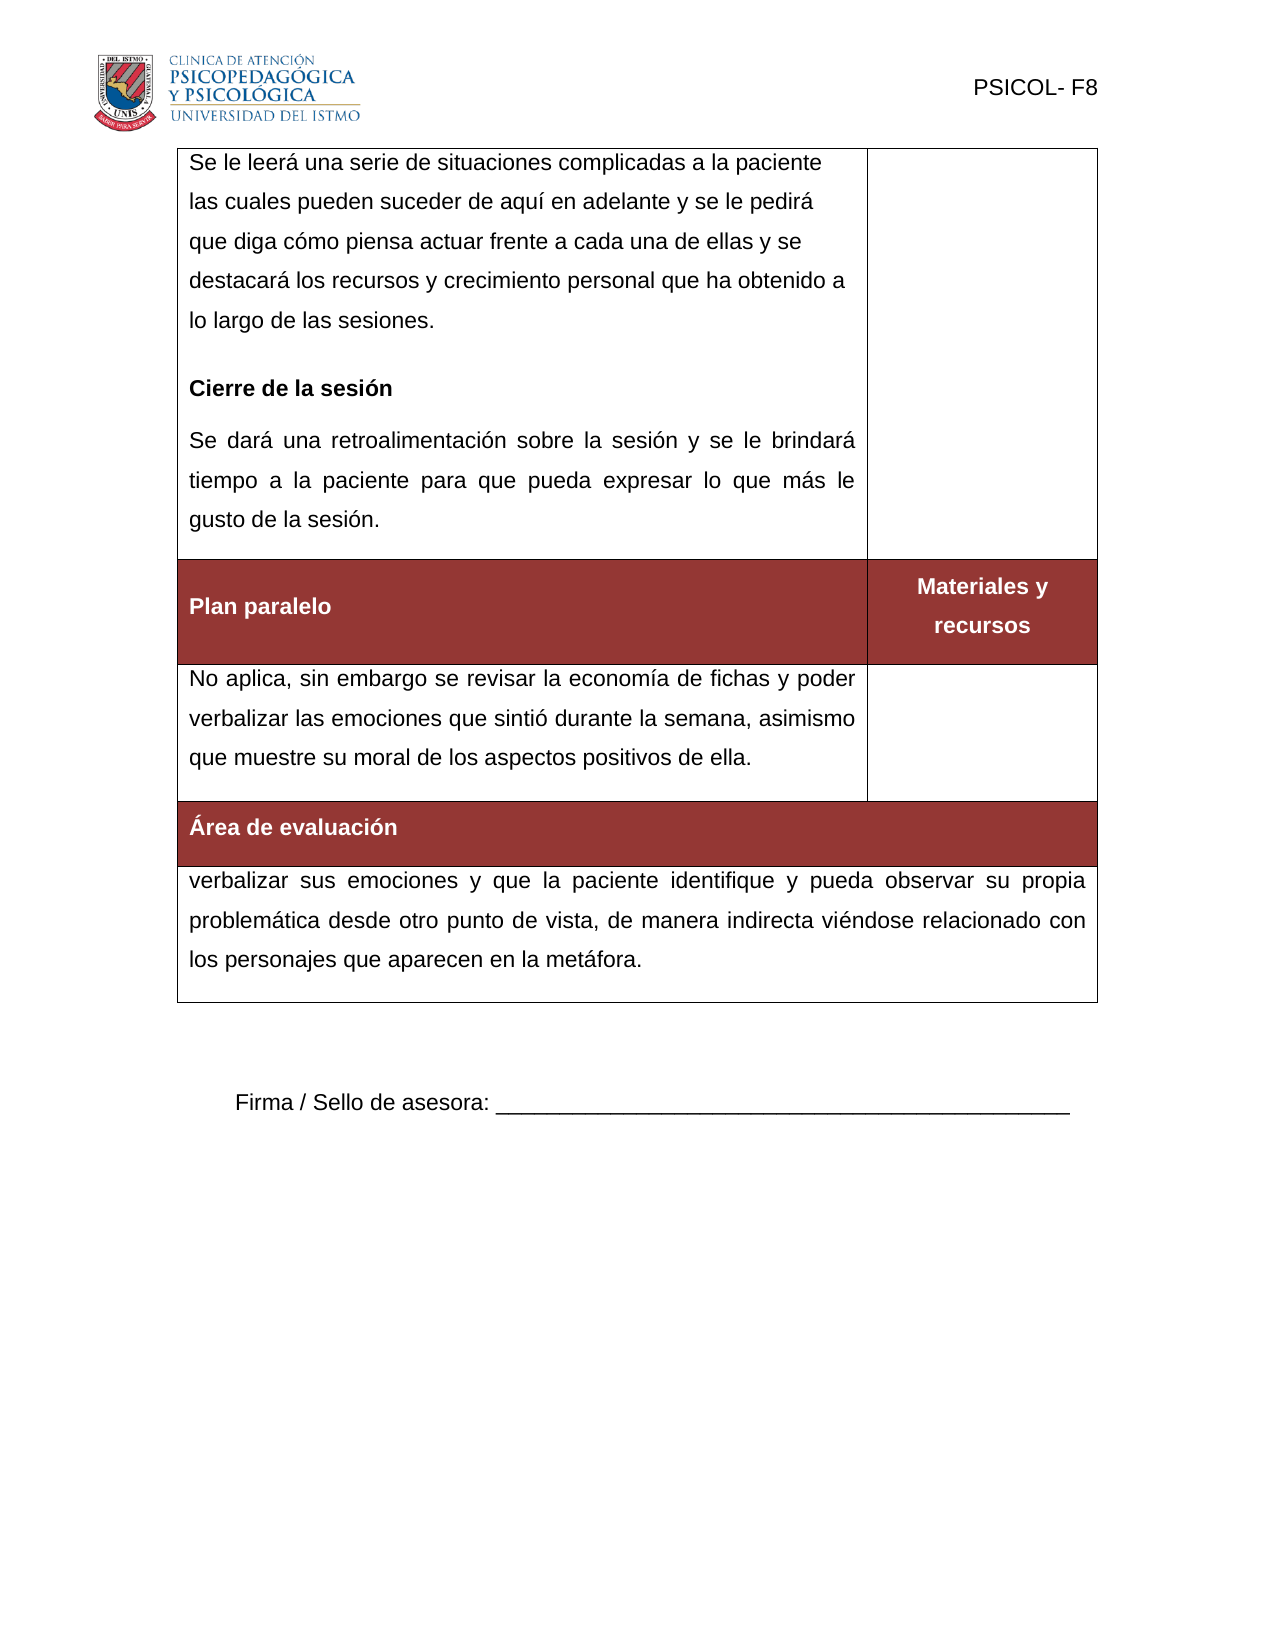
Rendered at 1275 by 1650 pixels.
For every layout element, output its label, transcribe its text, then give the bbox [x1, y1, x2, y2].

text Firma / Sello de asesora: _____________________________________________ [177, 1089, 1127, 1115]
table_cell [178, 149, 867, 559]
table_cell [868, 665, 1097, 801]
table_cell [868, 149, 1097, 559]
table_cell verbalizar sus emociones y que la paciente identifique y pueda observar su propia problemática desde otro punto de vista, de manera indirecta viéndose relacionado con los personajes que aparecen en la metáfora. [178, 867, 1097, 1002]
picture [42, 25, 422, 166]
table_cell Plan paralelo [178, 560, 867, 664]
table_cell Materiales y recursos [868, 560, 1097, 664]
table_cell No aplica, sin embargo se revisar la economía de fichas y poder verbalizar las emociones que sintió durante la semana, asimismo que muestre su moral de los aspectos positivos de ella. [178, 665, 867, 801]
table_cell Área de evaluación [178, 802, 1097, 866]
